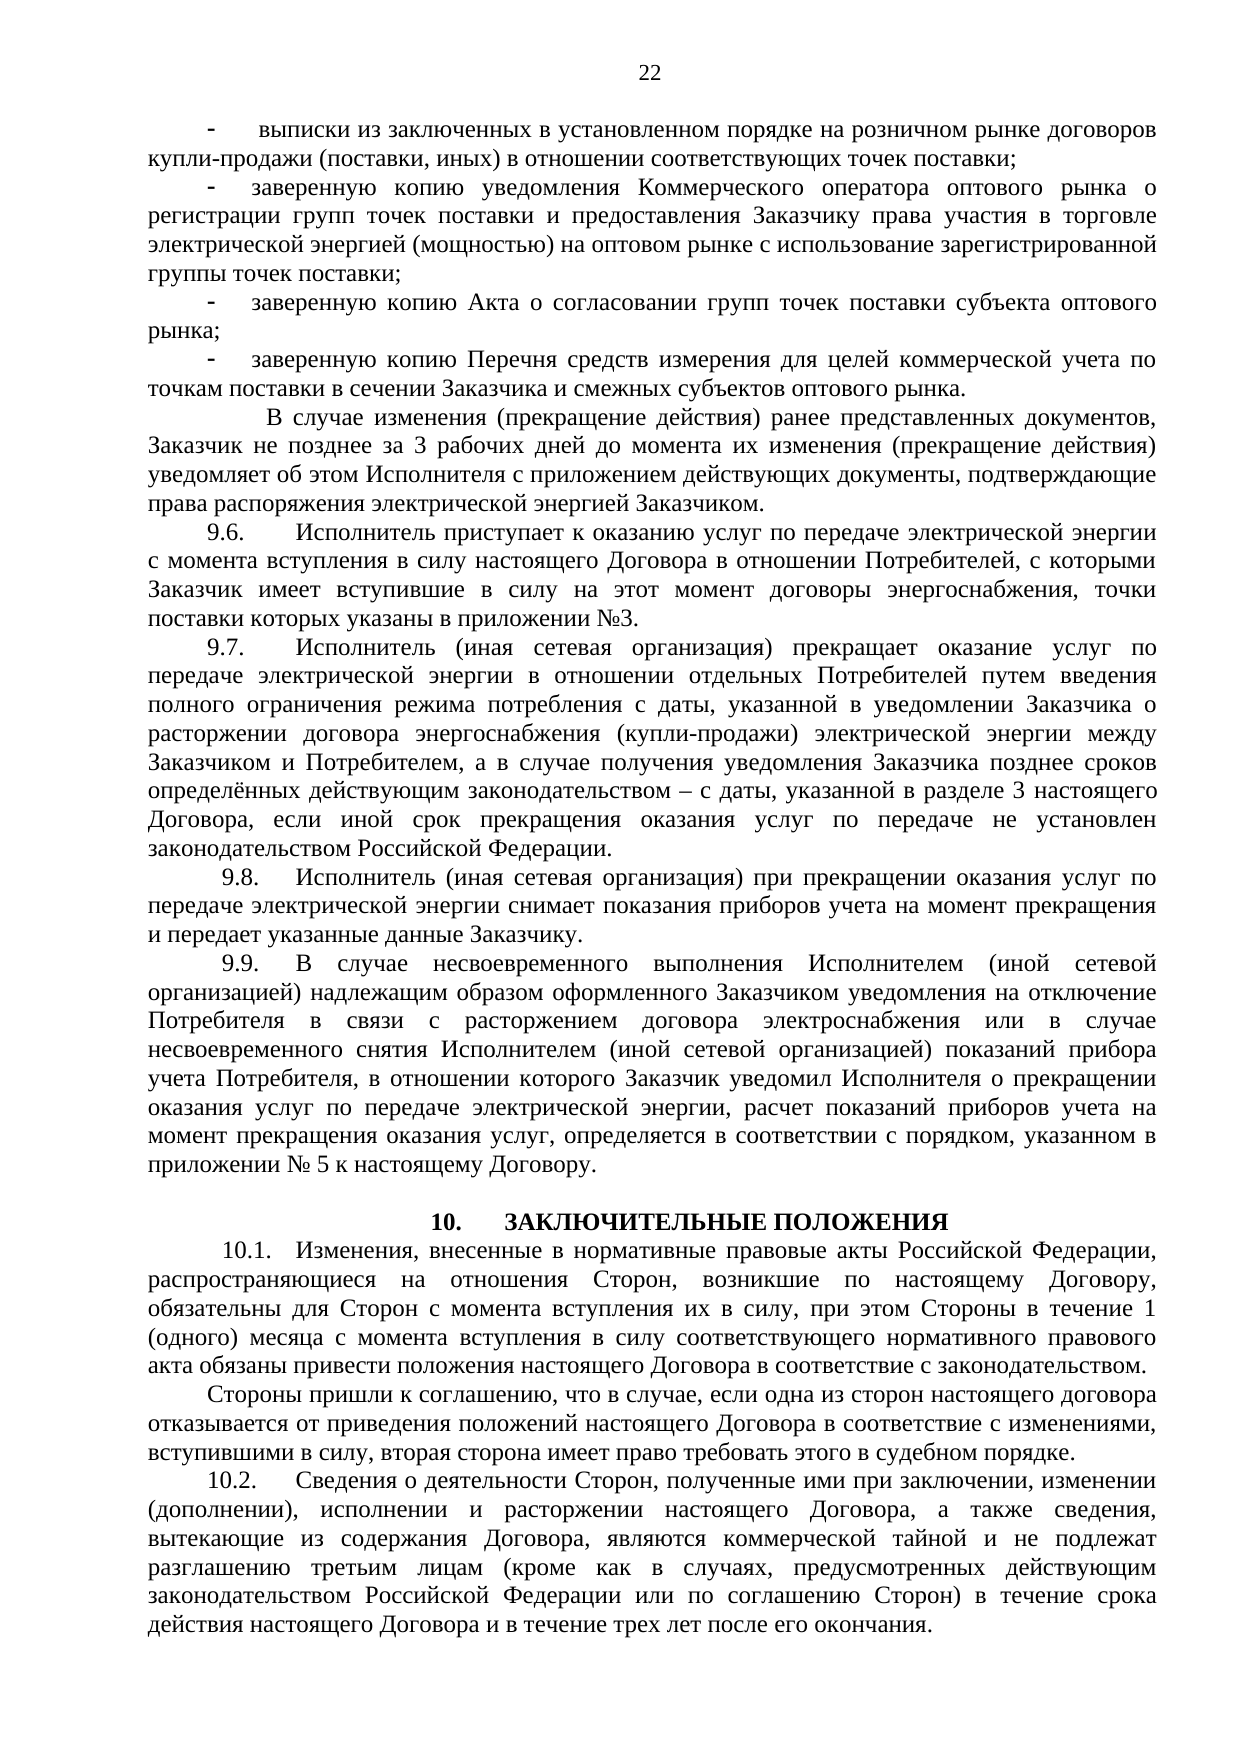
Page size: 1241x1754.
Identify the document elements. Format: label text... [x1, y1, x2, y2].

text заверенную копию уведомления Коммерческого оператора оптового рынка о регистрации групп точек поставки и предоставления Заказчику права участия в торговле электрической энергией (мощностью) на оптовом рынке с использование зарегистрированной группы точек поставки; [148, 172, 1158, 287]
text выписки из заключенных в установленном порядке на розничном рынке договоров купли-продажи (поставки, иных) в отношении соответствующих точек поставки; [148, 114, 1158, 172]
text В случае несвоевременного выполнения Исполнителем (иной сетевой организацией) надлежащим образом оформленного Заказчиком уведомления на отключение Потребителя в связи с расторжением договора электроснабжения или в случае несвоевременного снятия Исполнителем (иной сетевой организацией) показаний прибора учета Потребителя, в отношении которого Заказчик уведомил Исполнителя о прекращении оказания услуг по передаче электрической энергии, расчет показаний приборов учета на момент прекращения оказания услуг, определяется в соответствии с порядком, указанном в приложении № 5 к настоящему Договору. [148, 948, 1158, 1178]
text заверенную копию Перечня средств измерения для целей коммерческой учета по точкам поставки в сечении Заказчика и смежных субъектов оптового рынка. [148, 344, 1158, 402]
text Исполнитель приступает к оказанию услуг по передаче электрической энергии с момента вступления в силу настоящего Договора в отношении Потребителей, с которыми Заказчик имеет вступившие в силу на этот момент договоры энергоснабжения, точки поставки которых указаны в приложении №3. [148, 517, 1158, 632]
text ЗАКЛЮЧИТЕЛЬНЫЕ ПОЛОЖЕНИЯ [148, 1207, 1157, 1235]
text заверенную копию Акта о согласовании групп точек поставки субъекта оптового рынка; [148, 287, 1158, 344]
text Изменения, внесенные в нормативные правовые акты Российской Федерации, распространяющиеся на отношения Сторон, возникшие по настоящему Договору, обязательны для Сторон с момента вступления их в силу, при этом Стороны в течение 1 (одного) месяца с момента вступления в силу соответствующего нормативного правового акта обязаны привести положения настоящего Договора в соответствие с законодательством. [148, 1235, 1158, 1379]
text Исполнитель (иная сетевая организация) при прекращении оказания услуг по передаче электрической энергии снимает показания приборов учета на момент прекращения и передает указанные данные Заказчику. [148, 862, 1158, 948]
list Стороны пришли к соглашению, что в случае, если одна из сторон настоящего договора отказывается от приведения положений настоящего Договора в соответствие с изменениями, вступившими в силу, вторая сторона имеет право требовать этого в судебном порядке. [148, 1379, 1158, 1465]
list В случае изменения (прекращение действия) ранее представленных документов, Заказчик не позднее за 3 рабочих дней до момента их изменения (прекращение действия) уведомляет об этом Исполнителя с приложением действующих документы, подтверждающие права распоряжения электрической энергией Заказчиком. [148, 402, 1158, 517]
text Исполнитель (иная сетевая организация) прекращает оказание услуг по передаче электрической энергии в отношении отдельных Потребителей путем введения полного ограничения режима потребления с даты, указанной в уведомлении Заказчика о расторжении договора энергоснабжения (купли-продажи) электрической энергии между Заказчиком и Потребителем, а в случае получения уведомления Заказчика позднее сроков определённых действующим законодательством – с даты, указанной в разделе 3 настоящего Договора, если иной срок прекращения оказания услуг по передаче не установлен законодательством Российской Федерации. [148, 632, 1158, 862]
text Сведения о деятельности Сторон, полученные ими при заключении, изменении (дополнении), исполнении и расторжении настоящего Договора, а также сведения, вытекающие из содержания Договора, являются коммерческой тайной и не подлежат разглашению третьим лицам (кроме как в случаях, предусмотренных действующим законодательством Российской Федерации или по соглашению Сторон) в течение срока действия настоящего Договора и в течение трех лет после его окончания. [148, 1465, 1158, 1638]
